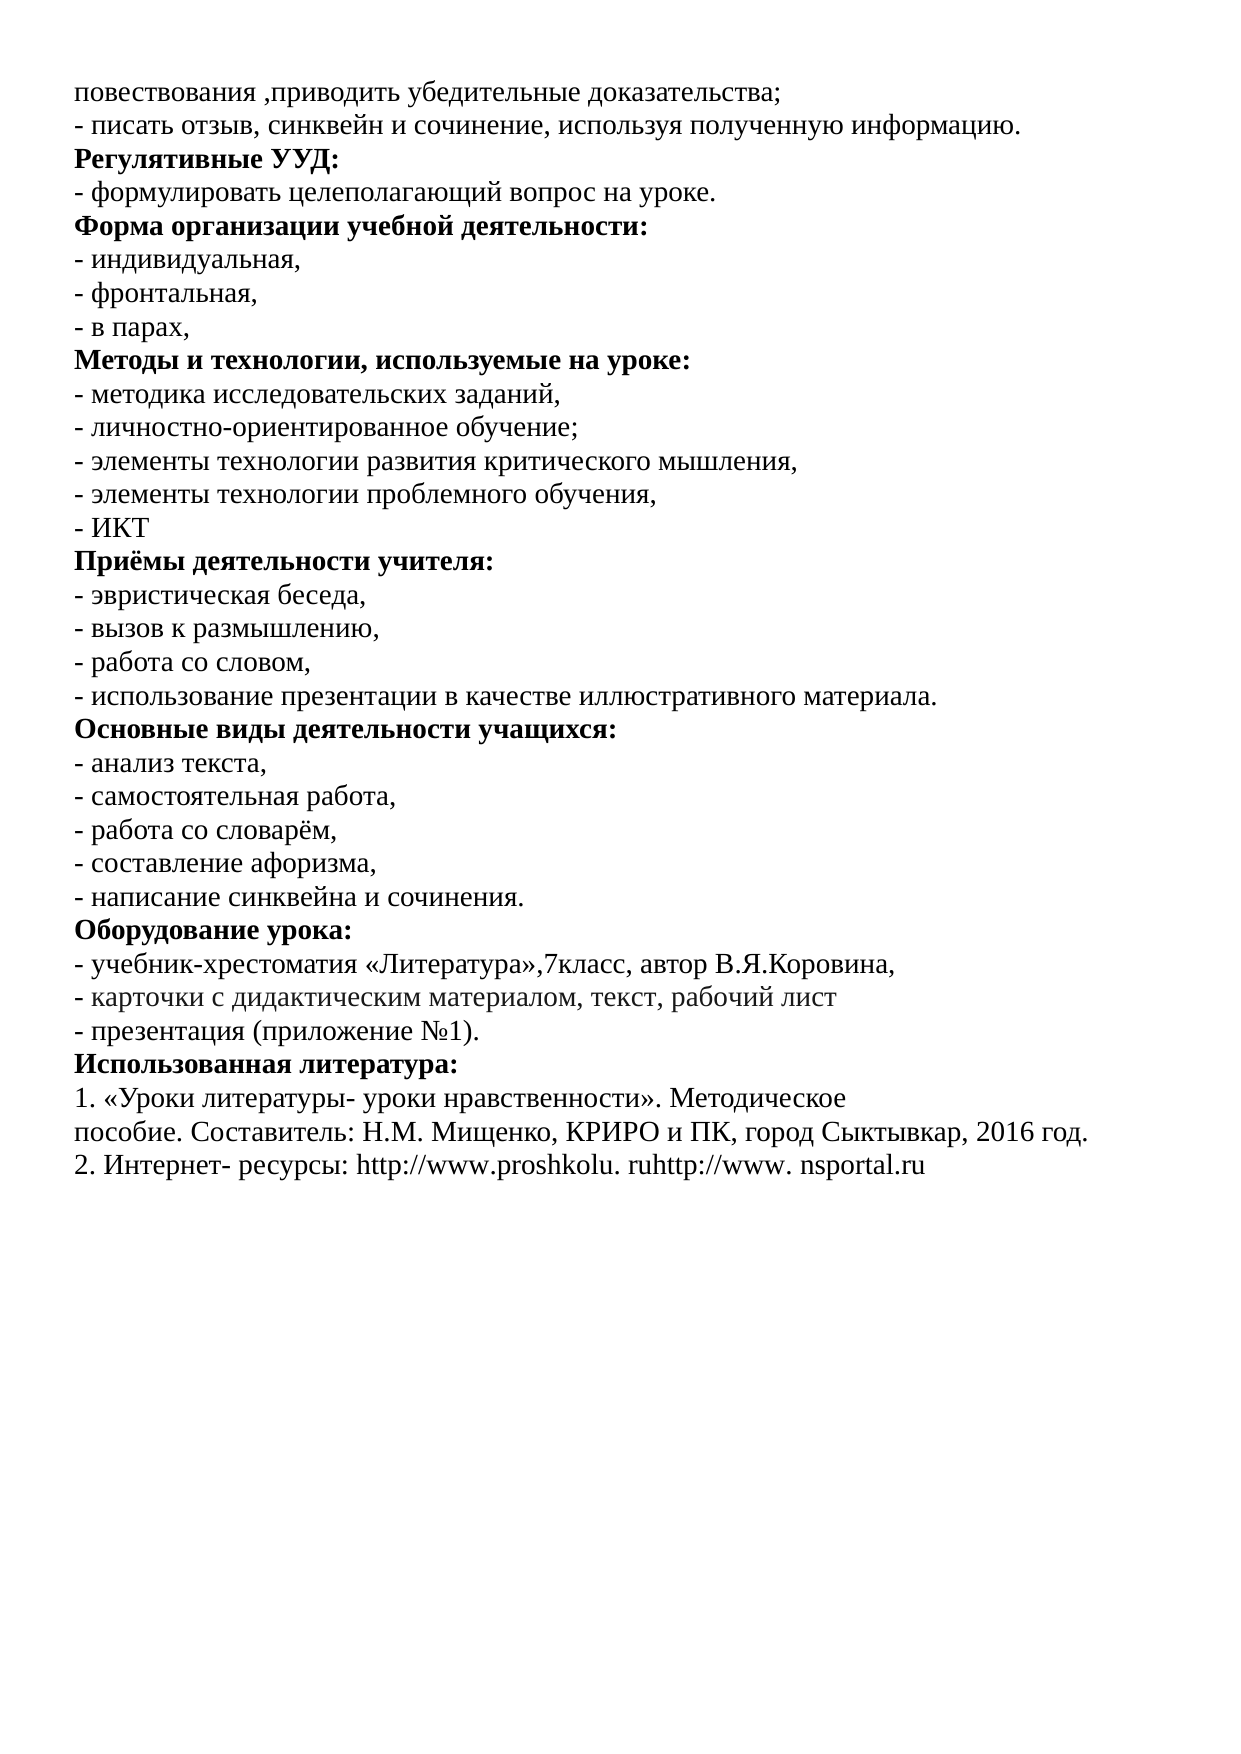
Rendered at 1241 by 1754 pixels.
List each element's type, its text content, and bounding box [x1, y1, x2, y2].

text - элементы технологии развития критического мышления, [74, 443, 1181, 476]
text - ИКТ [74, 510, 1181, 543]
text Использованная литература: [74, 1047, 1181, 1080]
text - составление афоризма, [74, 845, 1181, 879]
text - использование презентации в качестве иллюстративного материала. [74, 678, 1181, 711]
text 2. Интернет- ресурсы: http://www.proshkolu. ruhttp://www. nsportal.ru [74, 1147, 1181, 1181]
text - учебник-хрестоматия «Литература»,7класс, автор В.Я.Коровина, [74, 946, 1181, 979]
text Оборудование урока: [74, 912, 1181, 946]
text Методы и технологии, используемые на уроке: [74, 342, 1181, 376]
text - карточки с дидактическим материалом, текст, рабочий лист [74, 979, 1181, 1013]
text - написание синквейна и сочинения. [74, 879, 1181, 912]
text Приёмы деятельности учителя: [74, 543, 1181, 577]
text - формулировать целеполагающий вопрос на уроке. [74, 174, 1181, 208]
text - вызов к размышлению, [74, 611, 1181, 644]
text Основные виды деятельности учащихся: [74, 711, 1181, 745]
text - элементы технологии проблемного обучения, [74, 476, 1181, 510]
text - работа со словом, [74, 644, 1181, 678]
text - индивидуальная, [74, 242, 1181, 275]
text - в парах, [74, 309, 1181, 342]
text - эвристическая беседа, [74, 577, 1181, 611]
text Регулятивные УУД: [74, 141, 1181, 174]
text - фронтальная, [74, 275, 1181, 309]
text 1. «Уроки литературы- уроки нравственности». Методическое пособие. Составитель: Н.М. Мищенко, КРИРО и ПК, город Сыктывкар, 2016 год. [74, 1080, 1181, 1147]
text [74, 74, 1181, 107]
text - презентация (приложение №1). [74, 1013, 1181, 1047]
text - самостоятельная работа, [74, 778, 1181, 812]
text - работа со словарём, [74, 812, 1181, 845]
text - писать отзыв, синквейн и сочинение, используя полученную информацию. [74, 107, 1181, 141]
text - методика исследовательских заданий, [74, 376, 1181, 409]
text - личностно-ориентированное обучение; [74, 409, 1181, 443]
text - анализ текста, [74, 745, 1181, 778]
text Форма организации учебной деятельности: [74, 208, 1181, 242]
